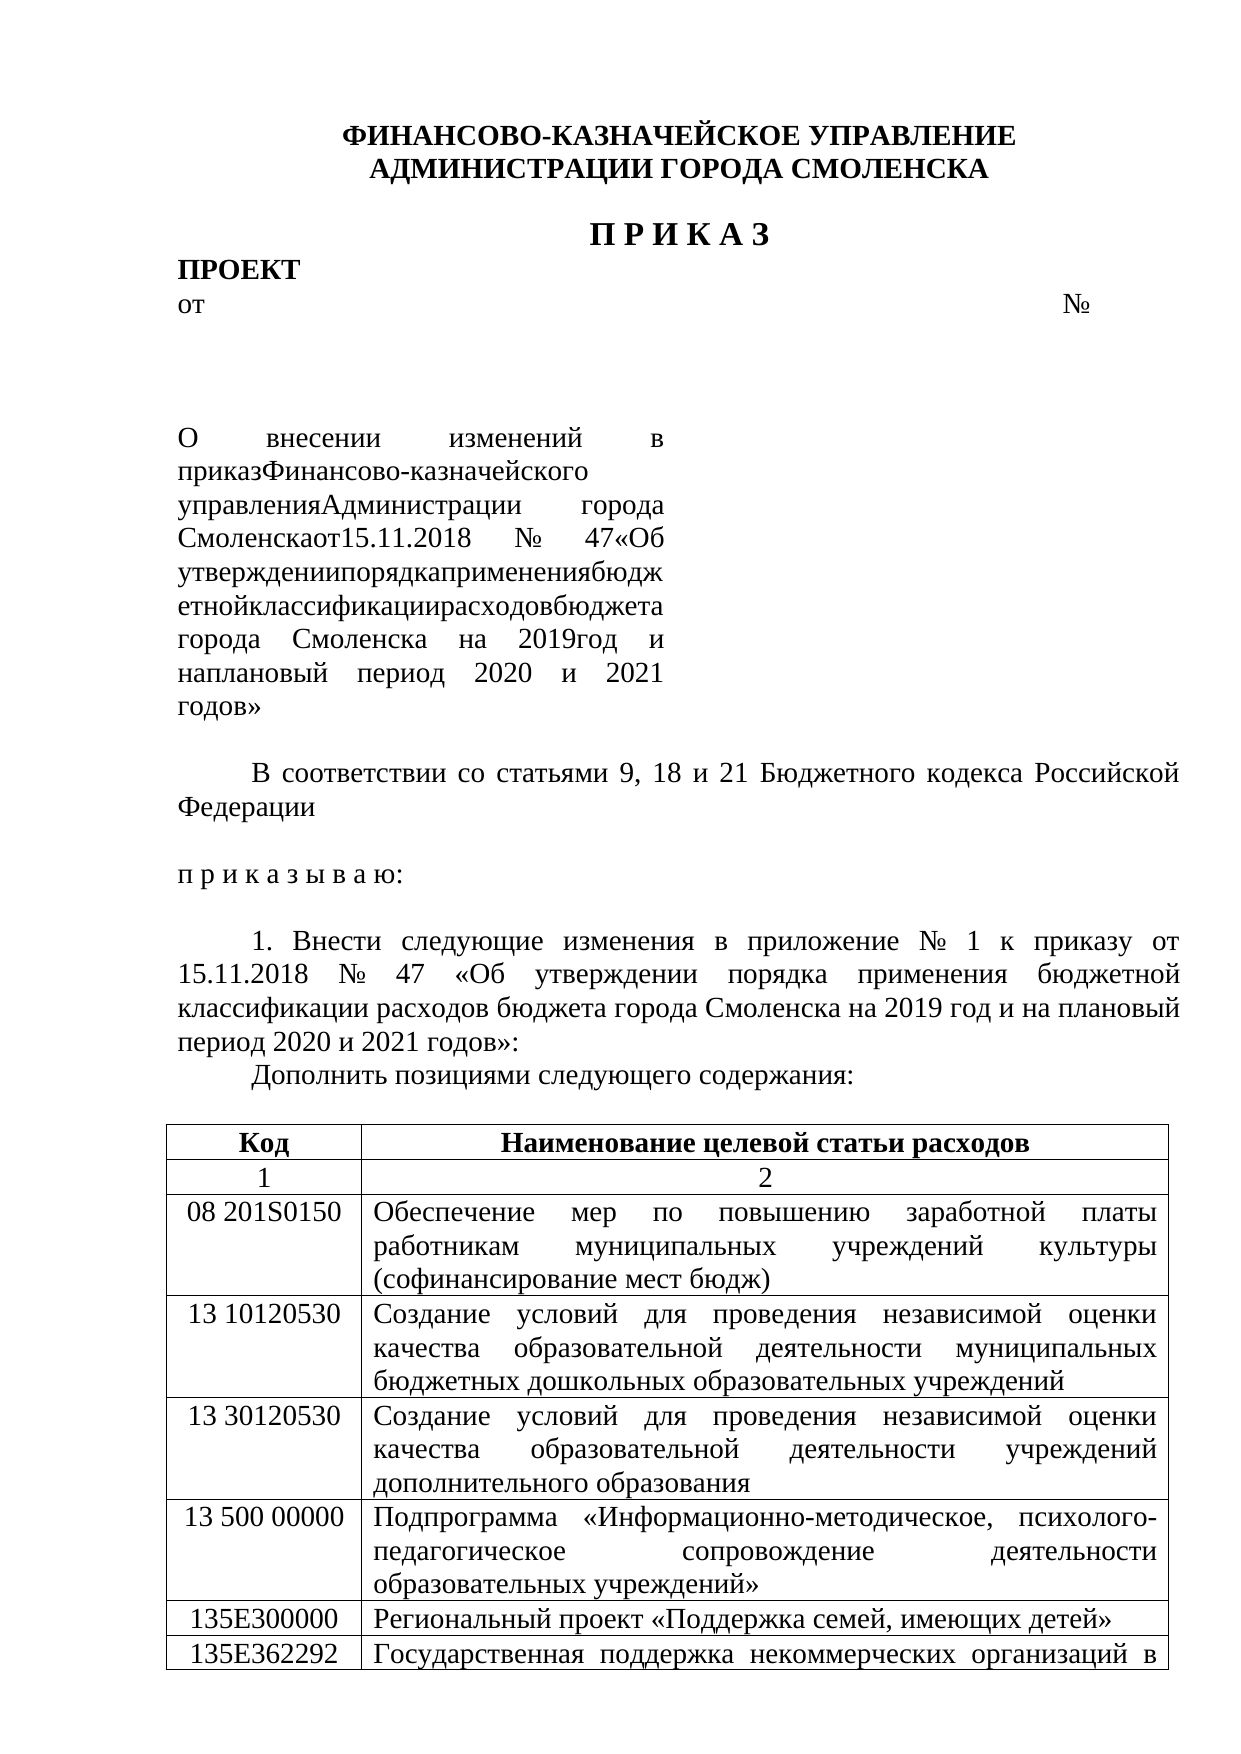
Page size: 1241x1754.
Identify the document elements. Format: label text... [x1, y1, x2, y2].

table_cell 08 201S0150 [167, 1195, 361, 1295]
text п р и к а з ы в а ю: [177, 856, 1181, 889]
table_cell 2 [362, 1160, 1168, 1193]
table_cell 135E362292 [167, 1636, 361, 1669]
table_cell Обеспечение мер по повышению заработной платы работникам муниципальных учреждений культуры (софинансирование мест бюдж) [362, 1195, 1168, 1295]
table_cell Создание условий для проведения независимой оценки качества образовательной деятельности учреждений дополнительного образования [362, 1398, 1168, 1498]
text ФИНАНСОВО-КАЗНАЧЕЙСКОЕ УПРАВЛЕНИЕ [177, 118, 1181, 152]
text Дополнить позициями следующего содержания: [177, 1057, 1181, 1091]
table_cell Региональный проект «Поддержка семей, имеющих детей» [362, 1601, 1168, 1635]
text ПРОЕКТ [177, 252, 1196, 286]
table_cell 1 [167, 1160, 361, 1193]
table_cell Создание условий для проведения независимой оценки качества образовательной деятельности муниципальных бюджетных дошкольных образовательных учреждений [362, 1296, 1168, 1397]
text О внесении изменений в приказФинансово-казначейского управленияАдминистрации города Смоленскаот15.11.2018 № 47«Об утверждениипорядкаприменениябюджетнойклассификациирасходовбюджетагорода Смоленска на 2019год и наплановый период 2020 и 2021 годов» [177, 420, 664, 722]
table_cell 13 500 00000 [167, 1500, 361, 1600]
table_cell 13 30120530 [167, 1398, 361, 1498]
text В соответствии со статьями 9, 18 и 21 Бюджетного кодекса Российской Федерации [177, 755, 1181, 822]
table_header Код [167, 1125, 361, 1159]
text от 3.08.2019 № [177, 286, 1181, 319]
table_cell 13 10120530 [167, 1296, 361, 1397]
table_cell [362, 1636, 1168, 1669]
table_header Наименование целевой статьи расходов [362, 1125, 1168, 1159]
text 1. Внести следующие изменения в приложение № 1 к приказу от 15.11.2018 № 47 «Об утверждении порядка применения бюджетной классификации расходов бюджета города Смоленска на 2019 год и на плановый период 2020 и 2021 годов»: [177, 923, 1181, 1057]
subtitle П Р И К А З [177, 214, 1181, 252]
table_cell Подпрограмма «Информационно-методическое, психолого-педагогическое сопровождение деятельности образовательных учреждений» [362, 1500, 1168, 1600]
text АДМИНИСТРАЦИИ ГОРОДА СМОЛЕНСКА [177, 152, 1181, 185]
table_cell 135E300000 [167, 1601, 361, 1635]
